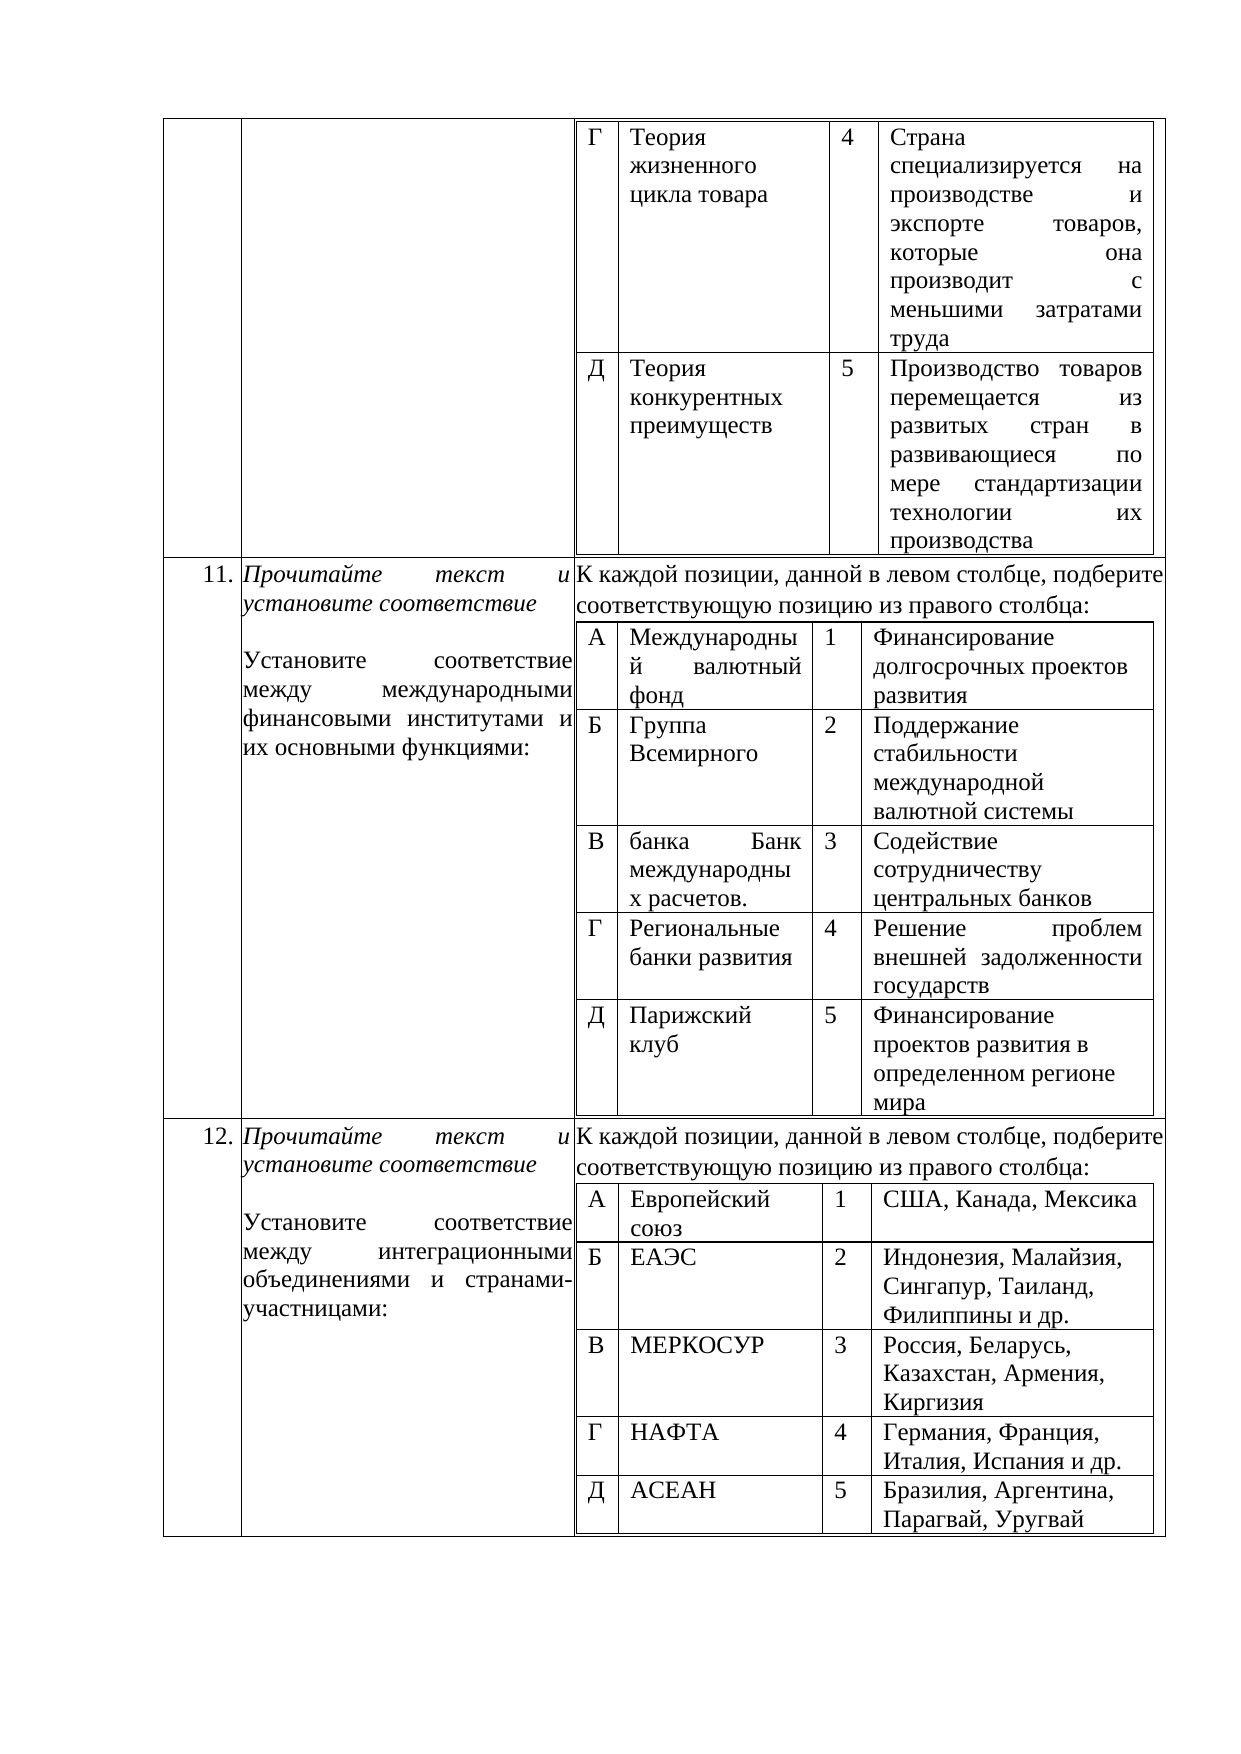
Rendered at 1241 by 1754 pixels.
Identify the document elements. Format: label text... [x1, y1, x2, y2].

table_cell [164, 119, 241, 557]
table_cell [164, 558, 241, 1118]
table_cell К каждой позиции, данной в левом столбце, подберите соответствующую позицию из правого столбца: [575, 1119, 1165, 1536]
table_cell Прочитайте текст и установите соответствие Установите соответствие между международными финансовыми институтами и их основными функциями: [242, 558, 574, 1118]
table_cell К каждой позиции, данной в левом столбце, подберите соответствующую позицию из правого столбца: [575, 558, 1165, 1118]
table_cell Прочитайте текст и установите соответствие Установите соответствие между интеграционными объединениями и странами-участницами: [242, 1119, 574, 1536]
table_cell [164, 1119, 241, 1536]
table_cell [242, 119, 574, 557]
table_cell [575, 119, 1165, 557]
